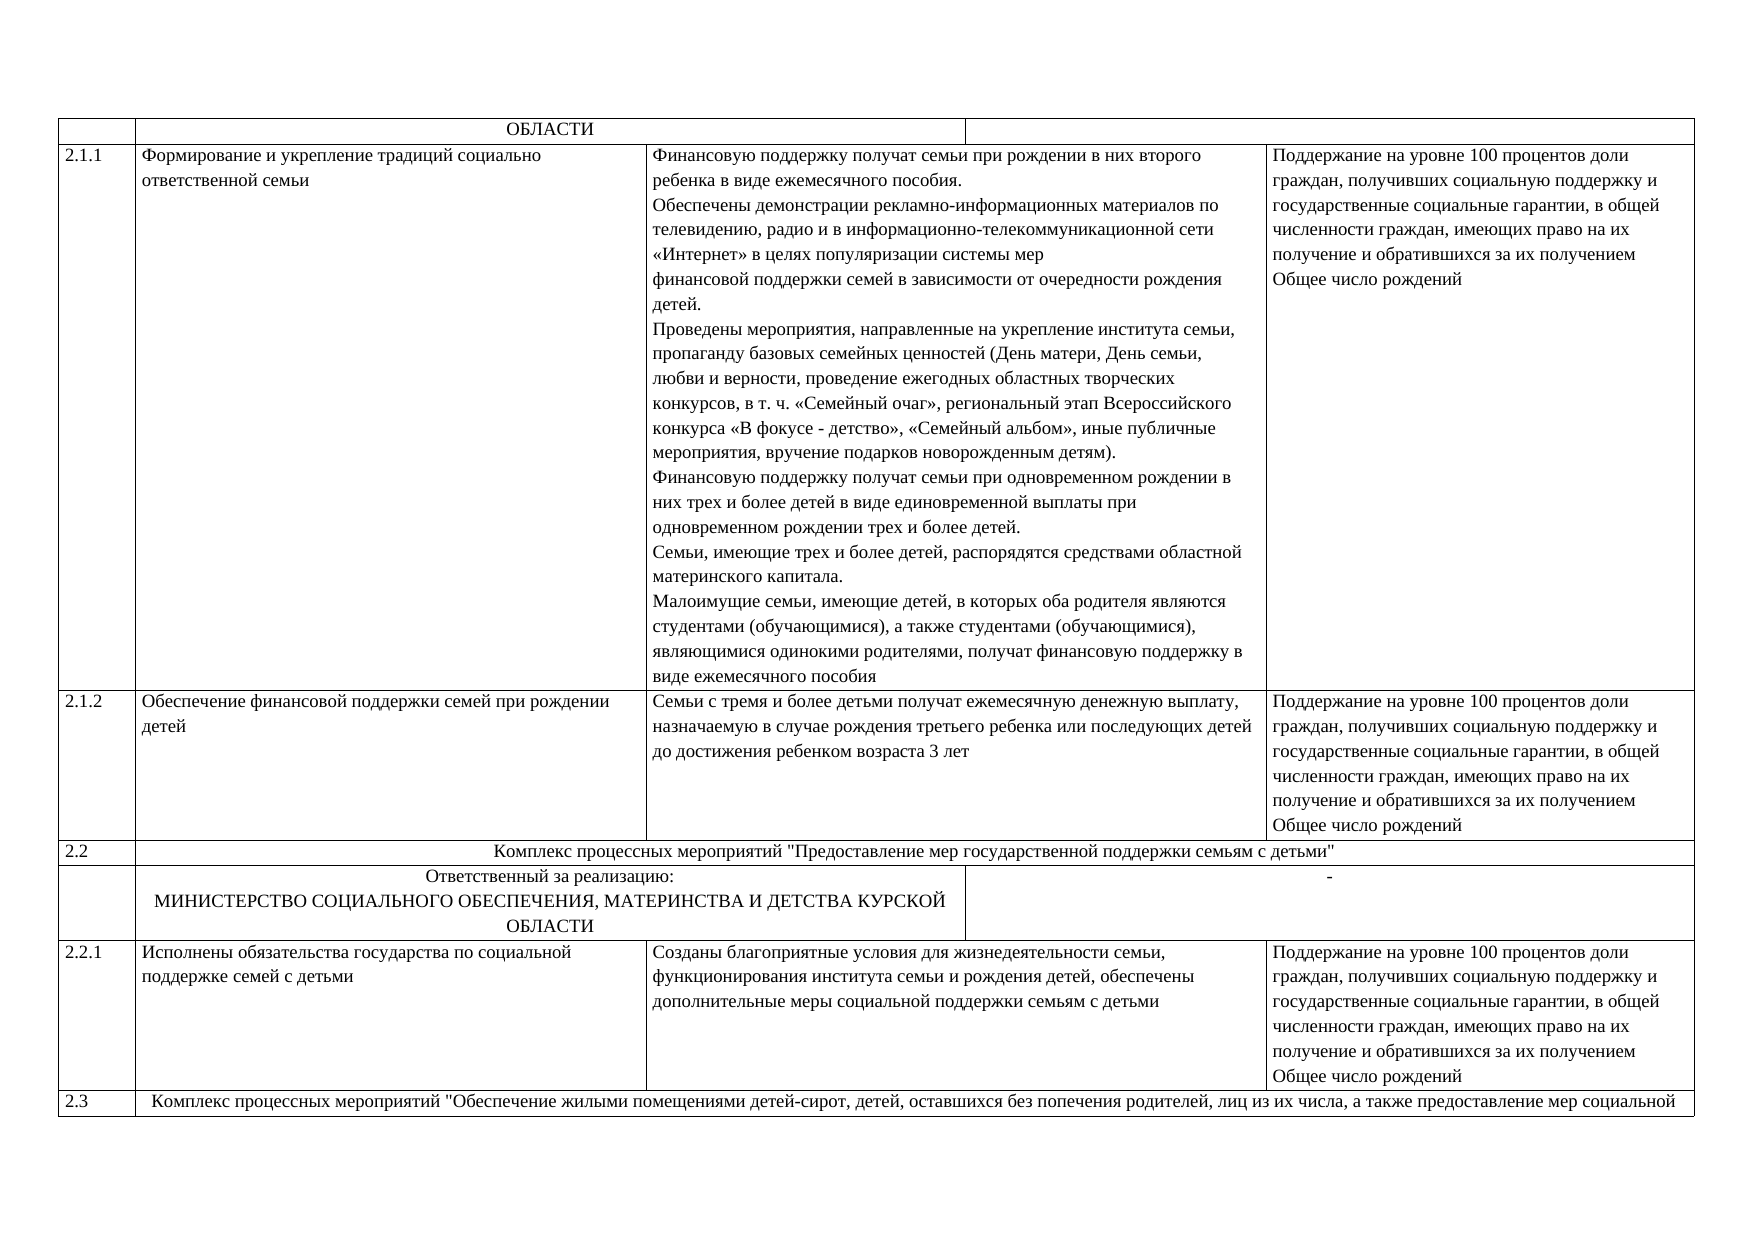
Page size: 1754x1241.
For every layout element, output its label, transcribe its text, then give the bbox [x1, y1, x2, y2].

table_cell Поддержание на уровне 100 процентов доли граждан, получивших социальную поддержку и государственные социальные гарантии, в общей численности граждан, имеющих право на их получение и обратившихся за их получением Общее число рождений [1267, 941, 1694, 1090]
table_cell 2.2 [59, 841, 135, 865]
table_cell Обеспечение финансовой поддержки семей при рождении детей [136, 691, 646, 839]
table_cell 2.1.2 [59, 691, 135, 839]
table_cell Поддержание на уровне 100 процентов доли граждан, получивших социальную поддержку и государственные социальные гарантии, в общей численности граждан, имеющих право на их получение и обратившихся за их получением Общее число рождений [1267, 145, 1694, 690]
table_cell Исполнены обязательства государства по социальной поддержке семей с детьми [136, 941, 646, 1090]
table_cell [136, 1091, 1694, 1116]
table_cell Поддержание на уровне 100 процентов доли граждан, получивших социальную поддержку и государственные социальные гарантии, в общей численности граждан, имеющих право на их получение и обратившихся за их получением Общее число рождений [1267, 691, 1694, 839]
table_cell Комплекс процессных мероприятий "Предоставление мер государственной поддержки семьям с детьми" [136, 841, 1694, 865]
table_cell 2.1.1 [59, 145, 135, 690]
table_cell - [966, 866, 1694, 940]
table_cell 2.2.1 [59, 941, 135, 1090]
table_cell Формирование и укрепление традиций социально ответственной семьи [136, 145, 646, 690]
table_cell Созданы благоприятные условия для жизнедеятельности семьи, функционирования института семьи и рождения детей, обеспечены дополнительные меры социальной поддержки семьям с детьми [647, 941, 1266, 1090]
table_cell Ответственный за реализацию: МИНИСТЕРСТВО СОЦИАЛЬНОГО ОБЕСПЕЧЕНИЯ, МАТЕРИНСТВА И ДЕТСТВА КУРСКОЙ ОБЛАСТИ [136, 866, 965, 940]
table_cell [59, 866, 135, 940]
table_cell Финансовую поддержку получат семьи при рождении в них второго ребенка в виде ежемесячного пособия. Обеспечены демонстрации рекламно-информационных материалов по телевидению, радио и в информационно-телекоммуникационной сети «Интернет» в целях популяризации системы мер финансовой поддержки семей в зависимости от очередности рождения детей. Проведены мероприятия, направленные на укрепление института семьи, пропаганду базовых семейных ценностей (День матери, День семьи, любви и верности, проведение ежегодных областных творческих конкурсов, в т. ч. «Семейный очаг», региональный этап Всероссийского конкурса «В фокусе - детство», «Семейный альбом», иные публичные мероприятия, вручение подарков новорожденным детям). Финансовую поддержку получат семьи при одновременном рождении в них трех и более детей в виде единовременной выплаты при одновременном рождении трех и более детей. Семьи, имеющие трех и более детей, распорядятся средствами областной материнского капитала. Малоимущие семьи, имеющие детей, в которых оба родителя являются студентами (обучающимися), а также студентами (обучающимися), являющимися одинокими родителями, получат финансовую поддержку в виде ежемесячного пособия [647, 145, 1266, 690]
table_cell Семьи с тремя и более детьми получат ежемесячную денежную выплату, назначаемую в случае рождения третьего ребенка или последующих детей до достижения ребенком возраста 3 лет [647, 691, 1266, 839]
table_cell 2.3 [59, 1091, 135, 1116]
table_cell [59, 119, 135, 144]
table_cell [136, 119, 965, 144]
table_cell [966, 119, 1694, 144]
